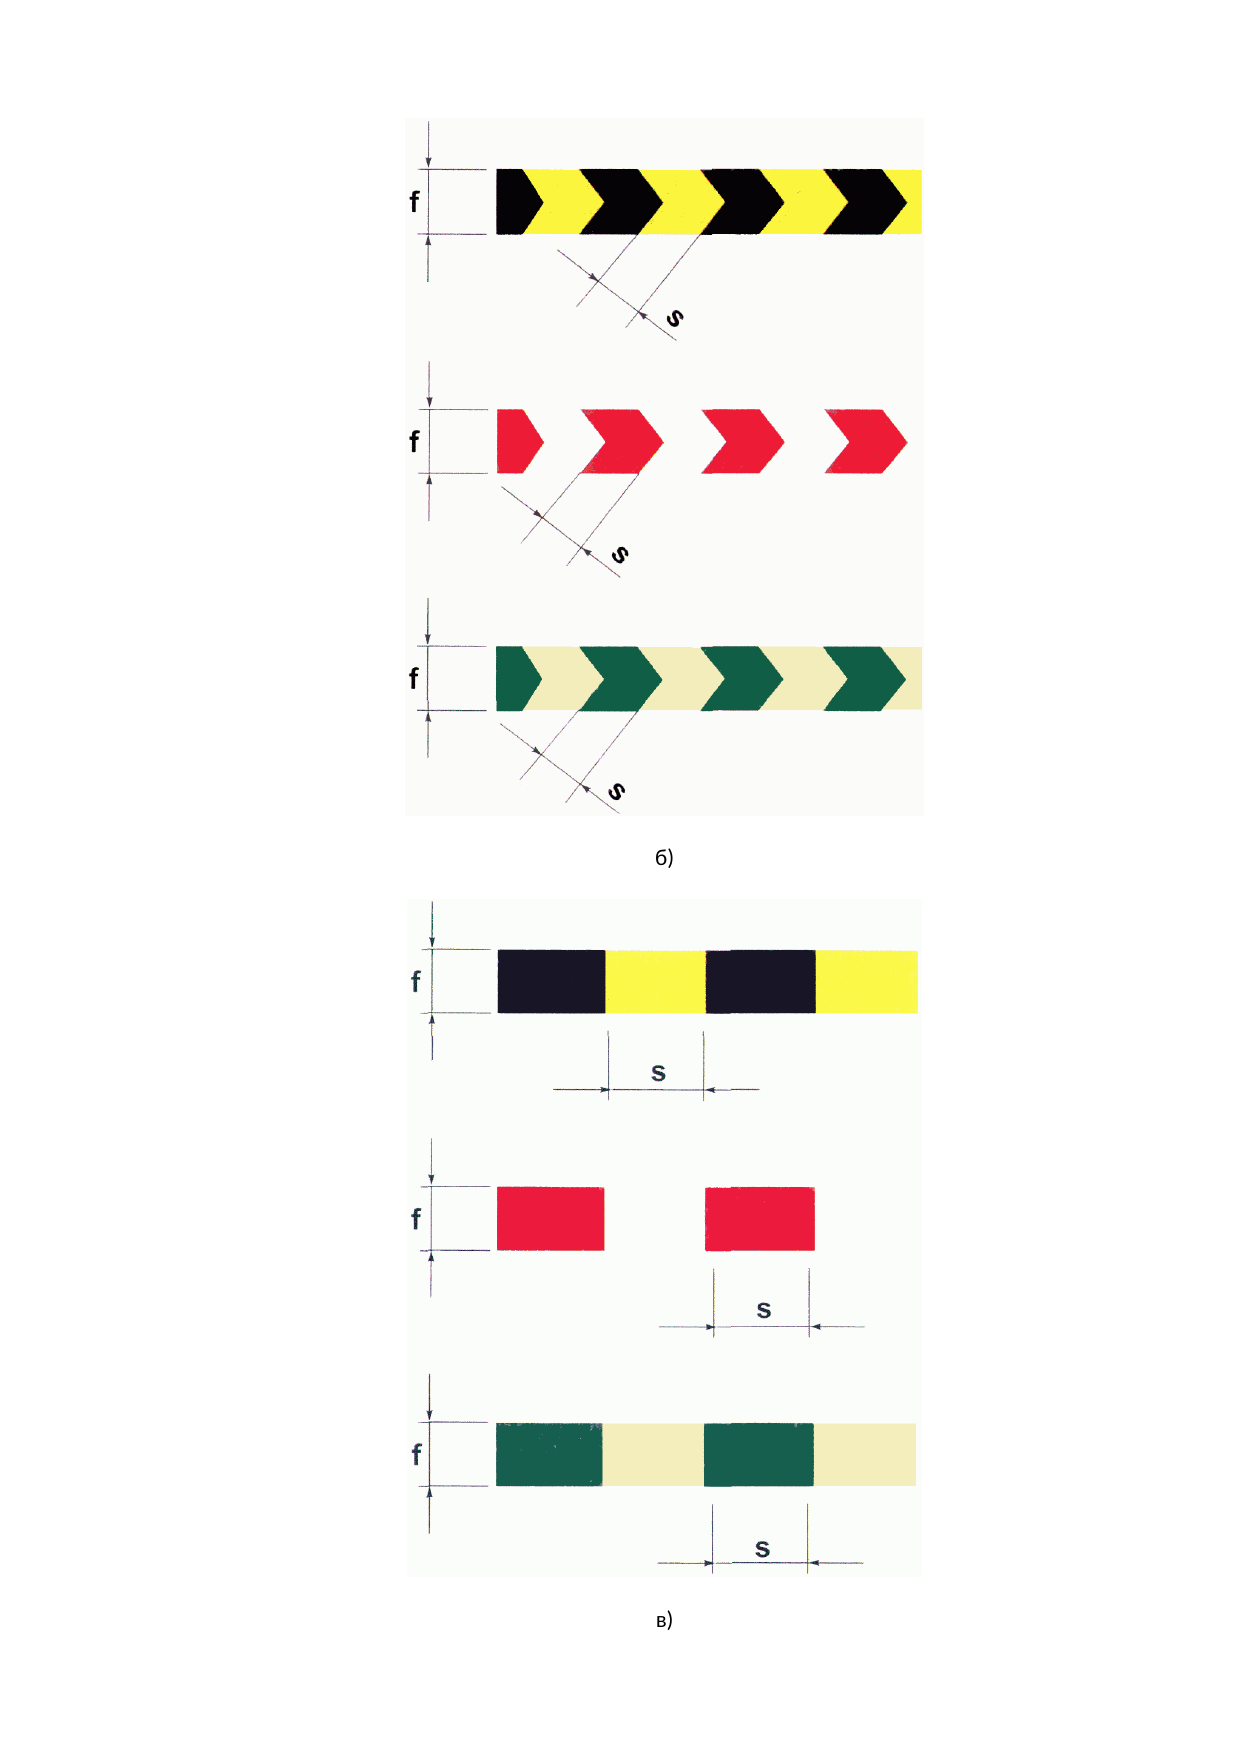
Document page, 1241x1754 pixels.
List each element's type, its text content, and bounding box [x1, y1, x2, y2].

picture [407, 899, 922, 1577]
picture [405, 118, 924, 816]
text в) [177, 1605, 1152, 1633]
text б) [177, 843, 1152, 871]
